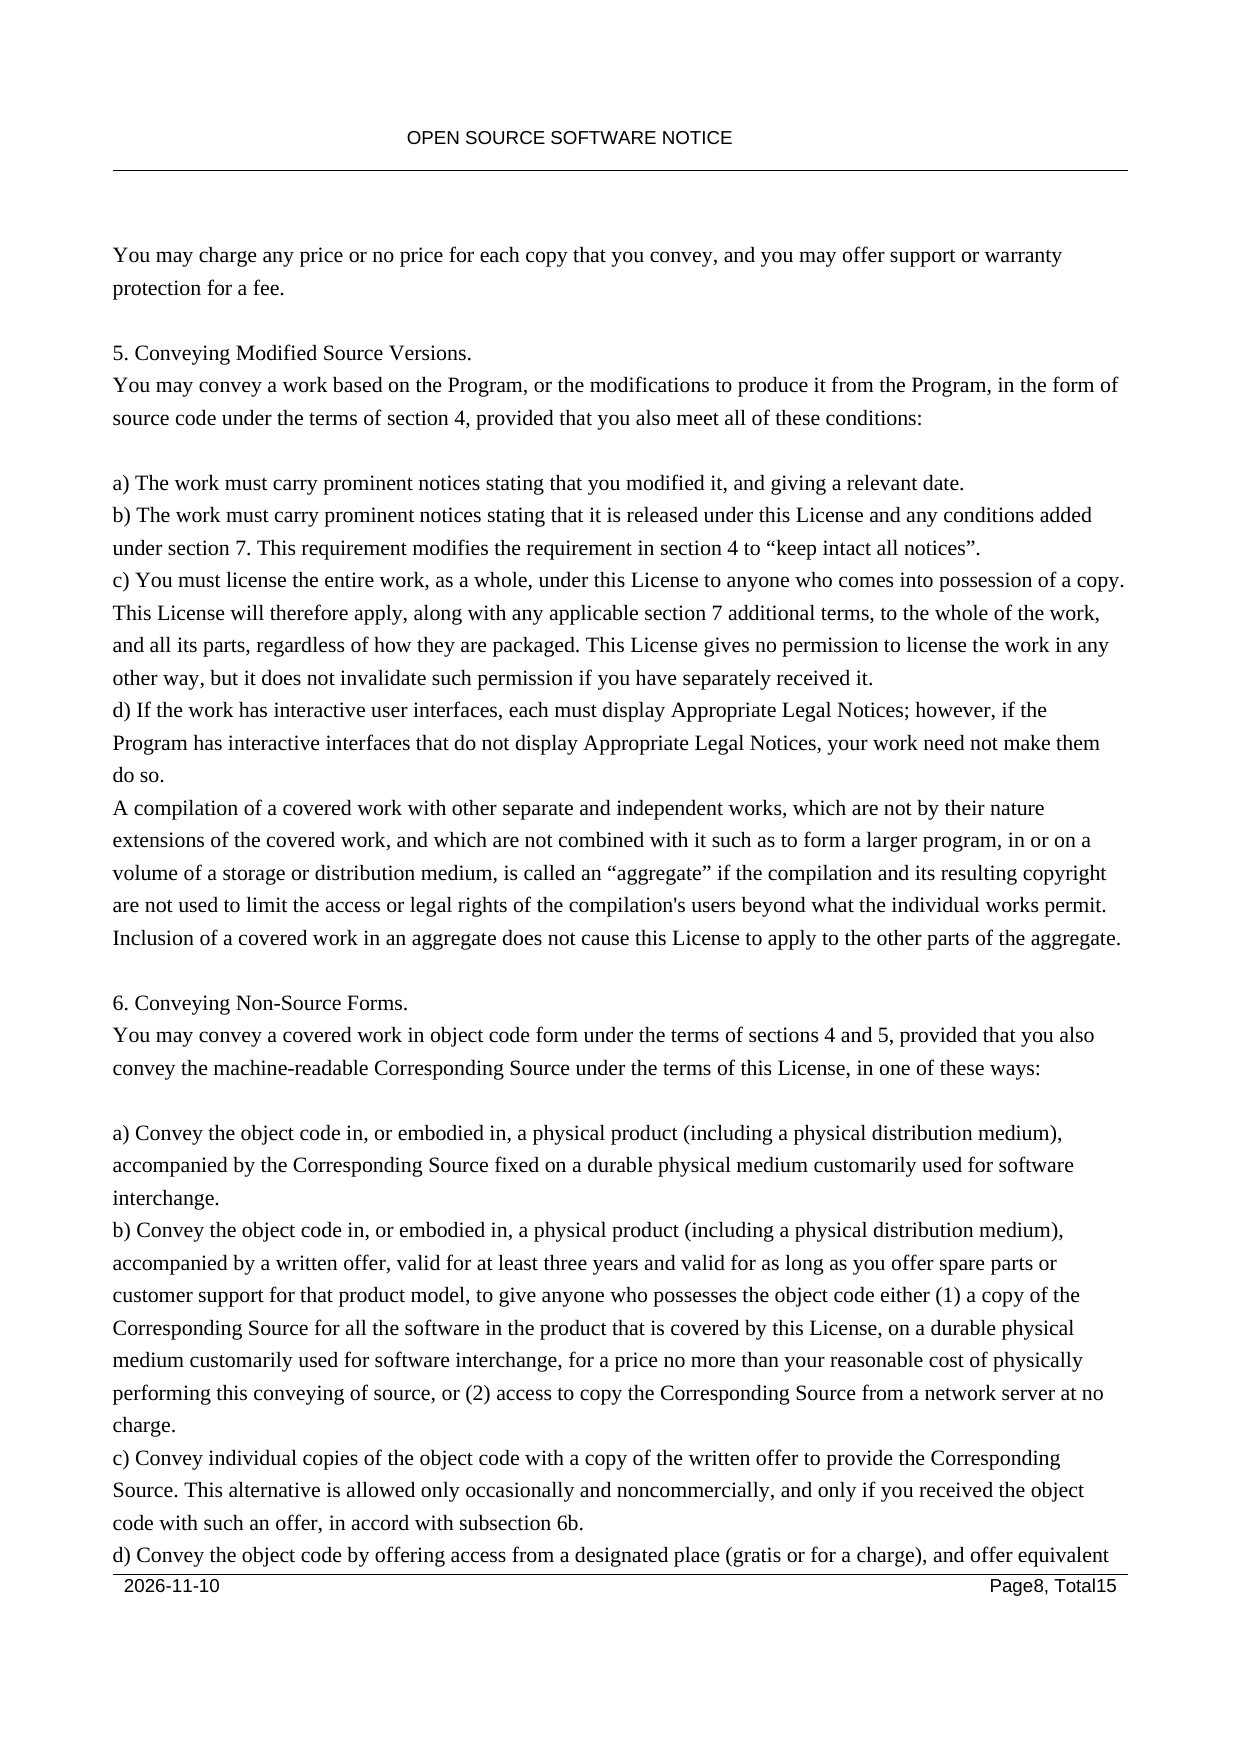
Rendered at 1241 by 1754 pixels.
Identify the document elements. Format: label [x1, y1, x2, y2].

text [112, 206, 1128, 1571]
